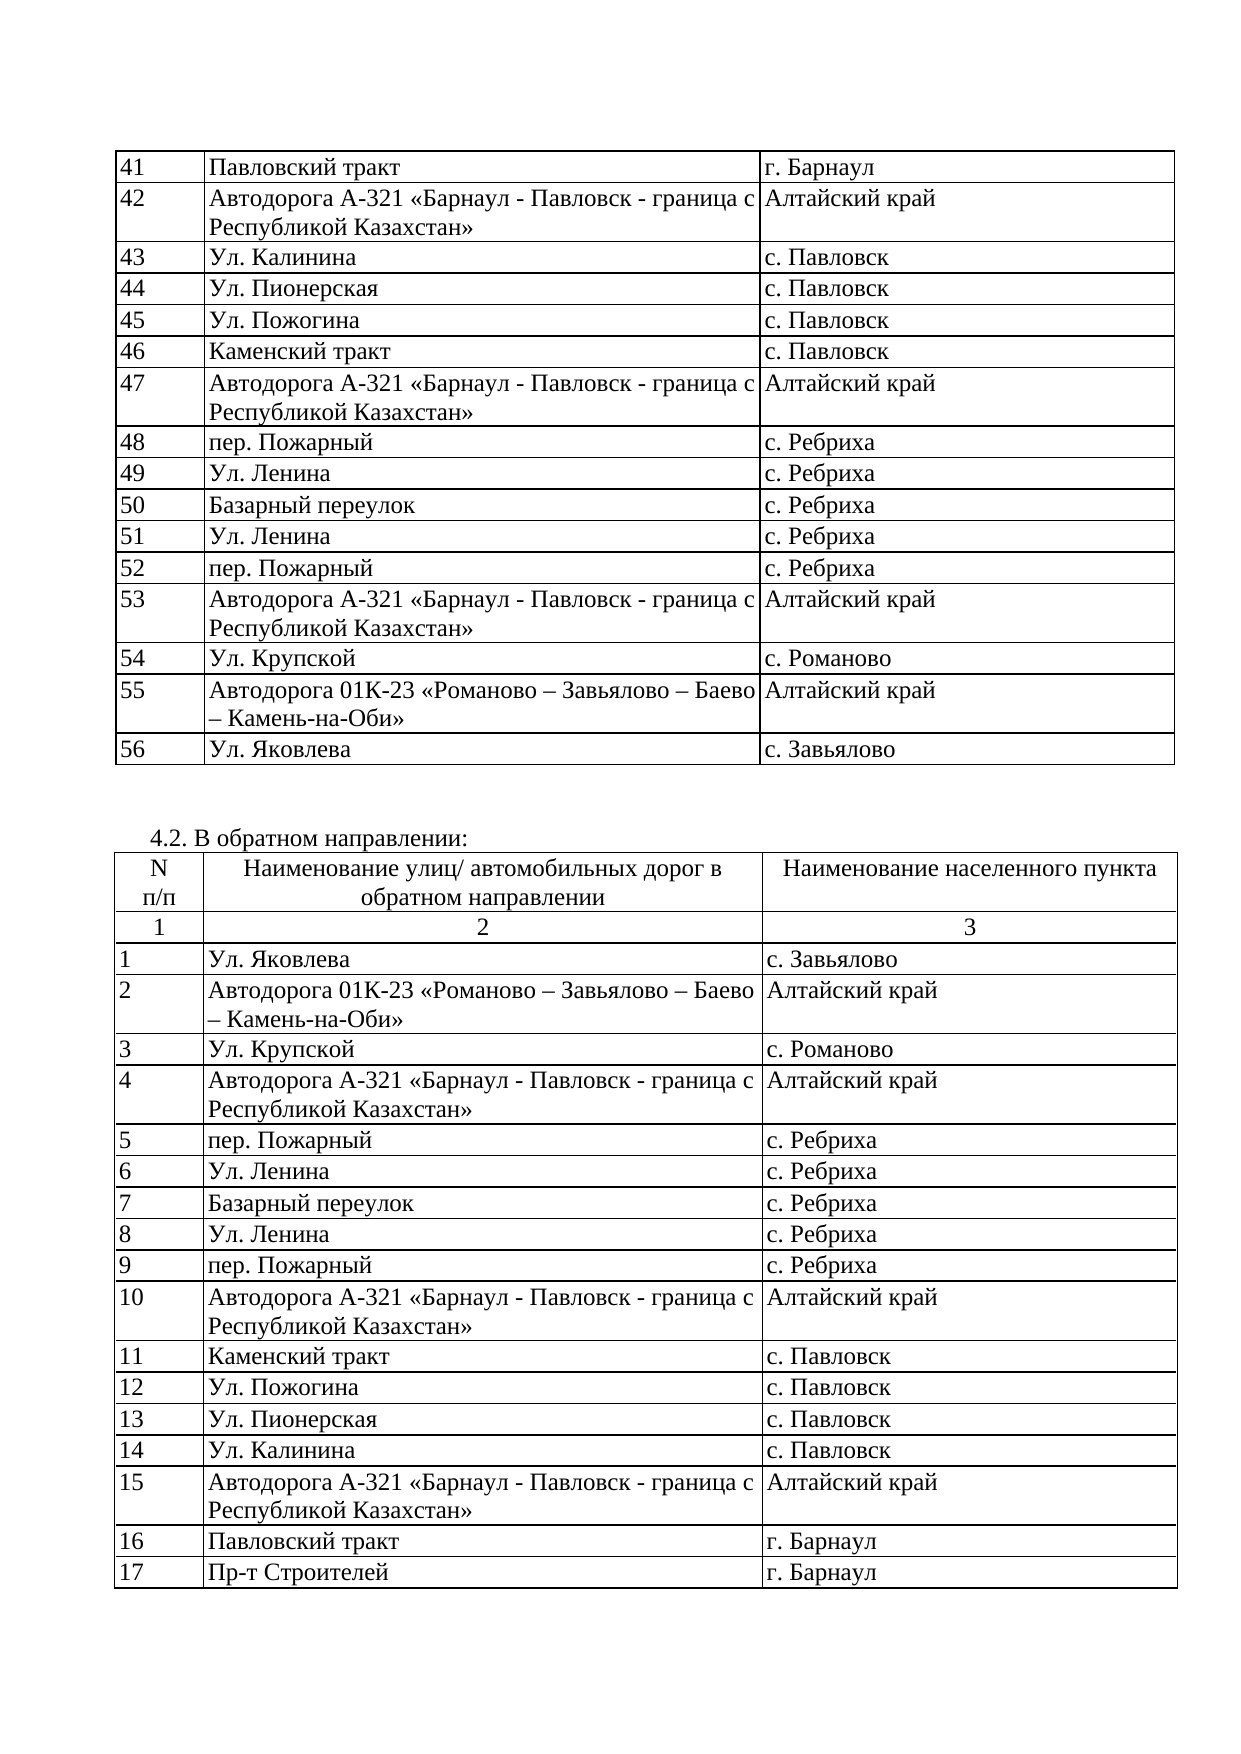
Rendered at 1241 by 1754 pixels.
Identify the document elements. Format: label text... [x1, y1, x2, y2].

table_cell с. Завьялово [761, 734, 1174, 764]
table_cell Автодорога А-321 «Барнаул - Павловск - граница с Республикой Казахстан» [204, 1467, 762, 1524]
table_cell Каменский тракт [204, 1341, 762, 1371]
table_cell 16 [115, 1525, 203, 1556]
table_cell 1 [115, 912, 203, 942]
table_cell 11 [115, 1341, 203, 1371]
table_cell с. Романово [763, 1033, 1177, 1064]
table_cell Алтайский край [761, 584, 1174, 642]
table_cell 47 [117, 368, 204, 425]
table_cell Алтайский край [763, 1280, 1177, 1339]
table_header N п/п [115, 853, 203, 911]
table_cell Алтайский край [761, 183, 1174, 241]
table_cell Автодорога А-321 «Барнаул - Павловск - граница с Республикой Казахстан» [204, 1066, 762, 1123]
table_cell Базарный переулок [205, 490, 759, 520]
table_cell г. Барнаул [761, 152, 1174, 181]
table_cell г. Барнаул [763, 1524, 1177, 1556]
table_cell с. Ребриха [761, 553, 1174, 583]
table_cell Алтайский край [761, 675, 1174, 732]
table_cell 6 [115, 1156, 203, 1186]
table_cell 45 [117, 305, 204, 335]
table_cell с. Ребриха [761, 427, 1174, 457]
table_cell г. Барнаул [763, 1556, 1177, 1587]
table_cell Автодорога 01К-23 «Романово – Завьялово – Баево – Камень-на-Оби» [205, 675, 759, 732]
table_cell Ул. Пожогина [205, 305, 759, 335]
table_cell с. Завьялово [763, 942, 1177, 973]
table_cell с. Ребриха [763, 1186, 1177, 1217]
table_cell с. Павловск [763, 1403, 1177, 1434]
table_cell Ул. Ленина [205, 521, 759, 551]
table_cell Ул. Пионерская [205, 274, 759, 303]
table_cell пер. Пожарный [205, 553, 759, 583]
table_cell 3 [115, 1034, 203, 1064]
table_cell 51 [117, 521, 204, 551]
table_cell Базарный переулок [204, 1188, 762, 1217]
table_cell с. Павловск [761, 274, 1174, 303]
table_cell Алтайский край [761, 368, 1174, 425]
table_cell 10 [115, 1281, 203, 1339]
table_cell 55 [117, 675, 204, 732]
table_cell Автодорога А-321 «Барнаул - Павловск - граница с Республикой Казахстан» [205, 584, 759, 642]
table_cell с. Ребриха [763, 1155, 1177, 1186]
table_cell 54 [117, 643, 204, 673]
table_cell 14 [115, 1435, 203, 1465]
table_cell с. Павловск [761, 337, 1174, 366]
table_cell пер. Пожарный [204, 1125, 762, 1154]
table_cell пер. Пожарный [205, 427, 759, 457]
table_cell 50 [117, 490, 204, 520]
table_cell 56 [117, 734, 204, 764]
table_cell с. Павловск [761, 305, 1174, 335]
table_cell с. Павловск [763, 1434, 1177, 1465]
table_cell 52 [117, 553, 204, 583]
table_cell Автодорога А-321 «Барнаул - Павловск - граница с Республикой Казахстан» [205, 183, 759, 241]
table_cell с. Павловск [763, 1340, 1177, 1371]
table_cell с. Ребриха [761, 458, 1174, 488]
table_cell 48 [117, 427, 204, 457]
table_cell Ул. Крупской [205, 643, 759, 673]
table_cell Каменский тракт [205, 337, 759, 366]
table_cell Ул. Яковлева [205, 734, 759, 764]
table_cell 49 [117, 458, 204, 488]
table_cell 15 [115, 1466, 203, 1524]
table_cell 3 [763, 911, 1177, 942]
table_cell Ул. Крупской [204, 1034, 762, 1064]
table_cell с. Павловск [763, 1371, 1177, 1402]
table_cell Ул. Яковлева [204, 944, 762, 973]
table_cell Ул. Калинина [205, 242, 759, 272]
table_header Наименование населенного пункта [763, 853, 1177, 911]
table_cell 4 [115, 1065, 203, 1123]
table_cell 42 [117, 183, 204, 241]
table_cell 41 [117, 152, 204, 181]
table_cell 53 [117, 584, 204, 642]
table_cell Ул. Калинина [204, 1436, 762, 1465]
table_cell 2 [115, 975, 203, 1033]
table_cell 7 [115, 1187, 203, 1217]
table_cell Алтайский край [763, 974, 1177, 1033]
text 4.2. В обратном направлении: [150, 823, 1090, 852]
table_cell 44 [117, 274, 204, 303]
table_cell с. Ребриха [763, 1218, 1177, 1249]
table_cell Алтайский край [763, 1465, 1177, 1524]
table_cell 5 [115, 1124, 203, 1154]
table_cell 8 [115, 1219, 203, 1249]
table_cell Ул. Пионерская [204, 1404, 762, 1434]
table_cell пер. Пожарный [204, 1251, 762, 1280]
table_cell Ул. Ленина [205, 458, 759, 488]
table_cell 12 [115, 1372, 203, 1402]
table_cell Ул. Ленина [204, 1156, 762, 1186]
table_cell 13 [115, 1404, 203, 1434]
table_cell с. Ребриха [763, 1123, 1177, 1154]
table_cell 43 [117, 242, 204, 272]
table_cell с. Романово [761, 643, 1174, 673]
table_cell 46 [117, 337, 204, 366]
table_cell 2 [204, 912, 762, 942]
table_cell с. Павловск [761, 242, 1174, 272]
table_cell Ул. Пожогина [204, 1373, 762, 1402]
table_cell Ул. Ленина [204, 1219, 762, 1249]
table_cell 9 [115, 1250, 203, 1280]
table_cell с. Ребриха [763, 1249, 1177, 1280]
table_cell Автодорога 01К-23 «Романово – Завьялово – Баево – Камень-на-Оби» [204, 975, 762, 1033]
table_cell 17 [115, 1557, 203, 1587]
table_cell Алтайский край [763, 1064, 1177, 1123]
table_cell 1 [115, 943, 203, 973]
table_cell Пр-т Строителей [204, 1557, 762, 1587]
table_cell с. Ребриха [761, 521, 1174, 551]
table_cell Павловский тракт [205, 152, 759, 181]
table_cell Автодорога А-321 «Барнаул - Павловск - граница с Республикой Казахстан» [205, 368, 759, 425]
table_cell Павловский тракт [204, 1526, 762, 1556]
table_cell Автодорога А-321 «Барнаул - Павловск - граница с Республикой Казахстан» [204, 1282, 762, 1339]
table_header Наименование улиц/ автомобильных дорог в обратном направлении [204, 853, 762, 911]
table_cell с. Ребриха [761, 490, 1174, 520]
